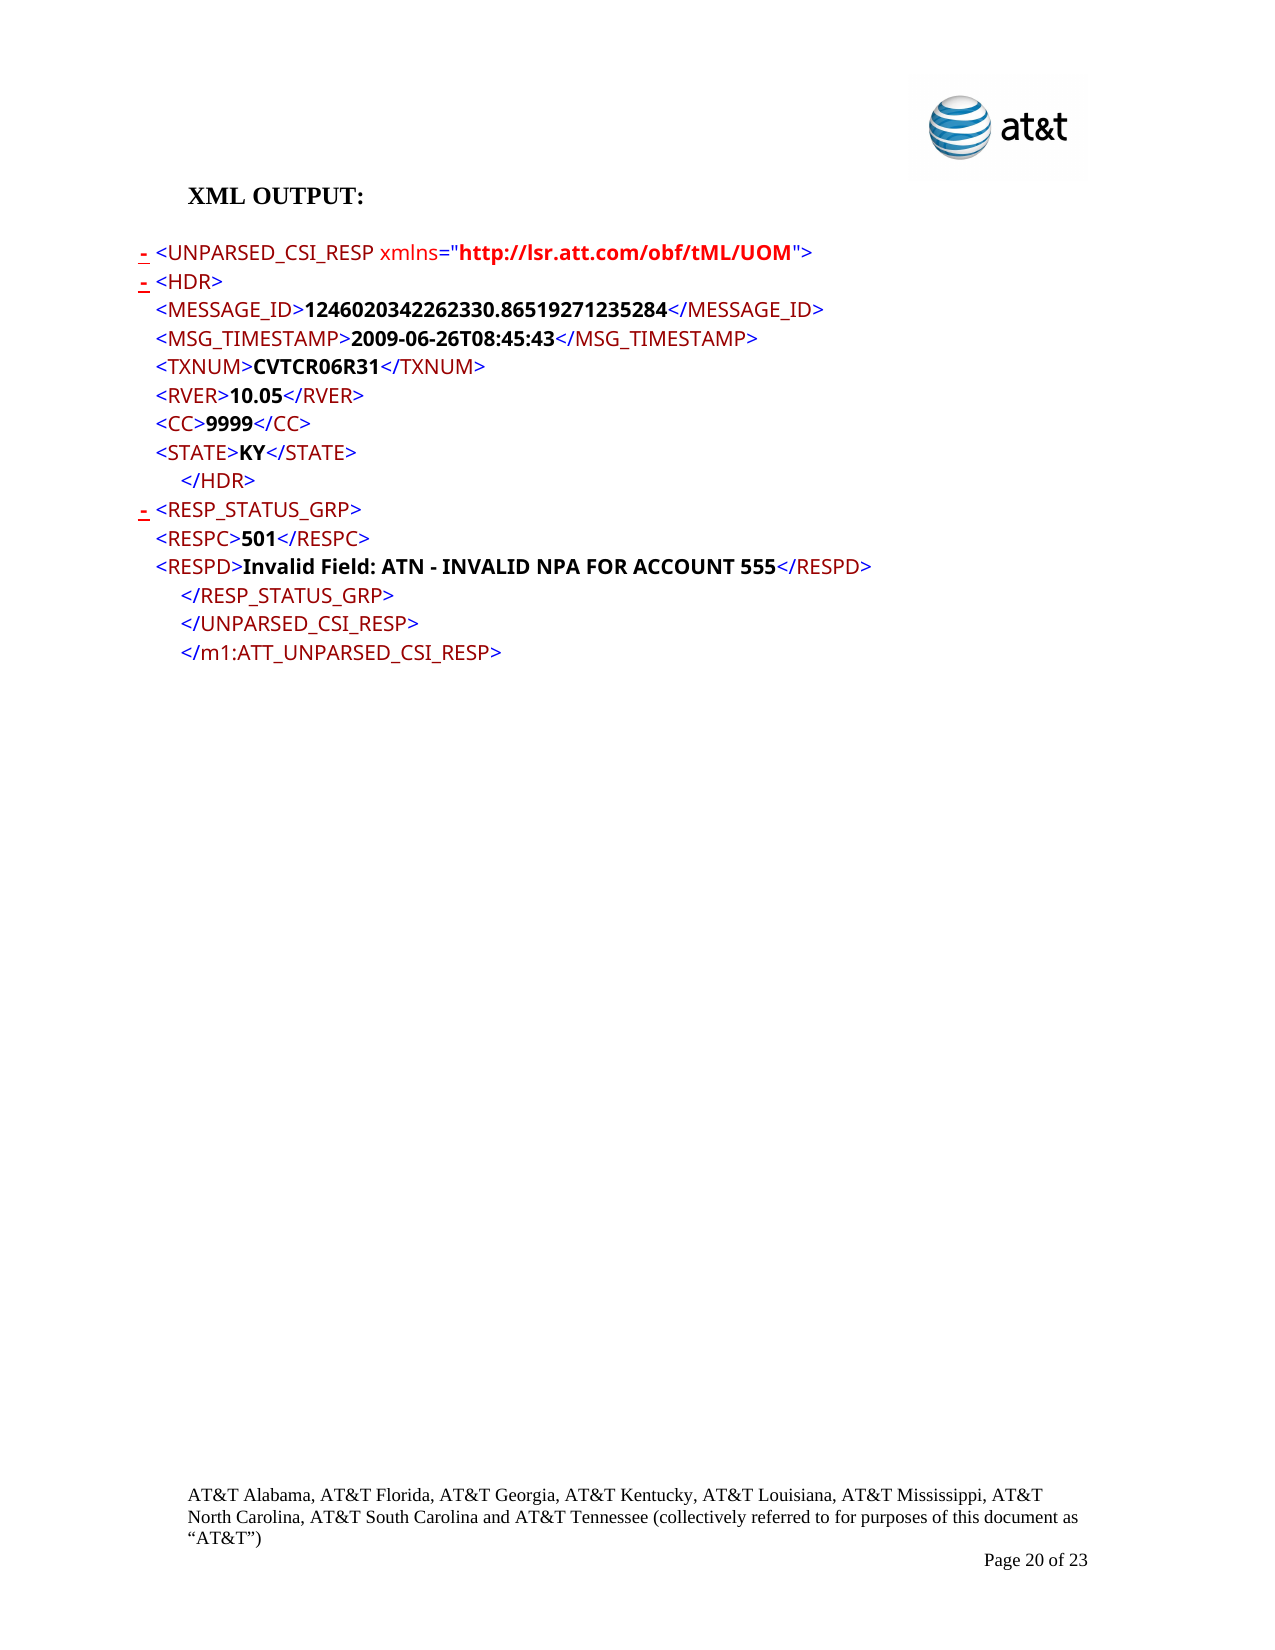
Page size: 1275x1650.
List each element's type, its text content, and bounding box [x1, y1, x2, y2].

text </RESP_STATUS_GRP> [162, 581, 1087, 609]
text - <RESP_STATUS_GRP> [137, 495, 1087, 524]
text <MSG_TIMESTAMP>2009-06-26T08:45:43</MSG_TIMESTAMP> [137, 324, 1087, 352]
text <RVER>10.05</RVER> [137, 381, 1087, 409]
text <RESPD>Invalid Field: ATN - INVALID NPA FOR ACCOUNT 555</RESPD> [137, 552, 1087, 581]
text </HDR> [162, 467, 1087, 495]
text </m1:ATT_UNPARSED_CSI_RESP> [162, 638, 1087, 666]
text <STATE>KY</STATE> [137, 438, 1087, 467]
text <MESSAGE_ID>1246020342262330.86519271235284</MESSAGE_ID> [137, 295, 1087, 324]
picture [908, 74, 1088, 181]
text - <UNPARSED_CSI_RESP xmlns="http://lsr.att.com/obf/tML/UOM"> [137, 238, 1087, 267]
text <CC>9999</CC> [137, 409, 1087, 438]
text </UNPARSED_CSI_RESP> [162, 609, 1087, 638]
text <RESPC>501</RESPC> [137, 524, 1087, 552]
text XML OUTPUT: [187, 181, 1087, 209]
text - <HDR> [137, 267, 1087, 295]
text <TXNUM>CVTCR06R31</TXNUM> [137, 352, 1087, 381]
